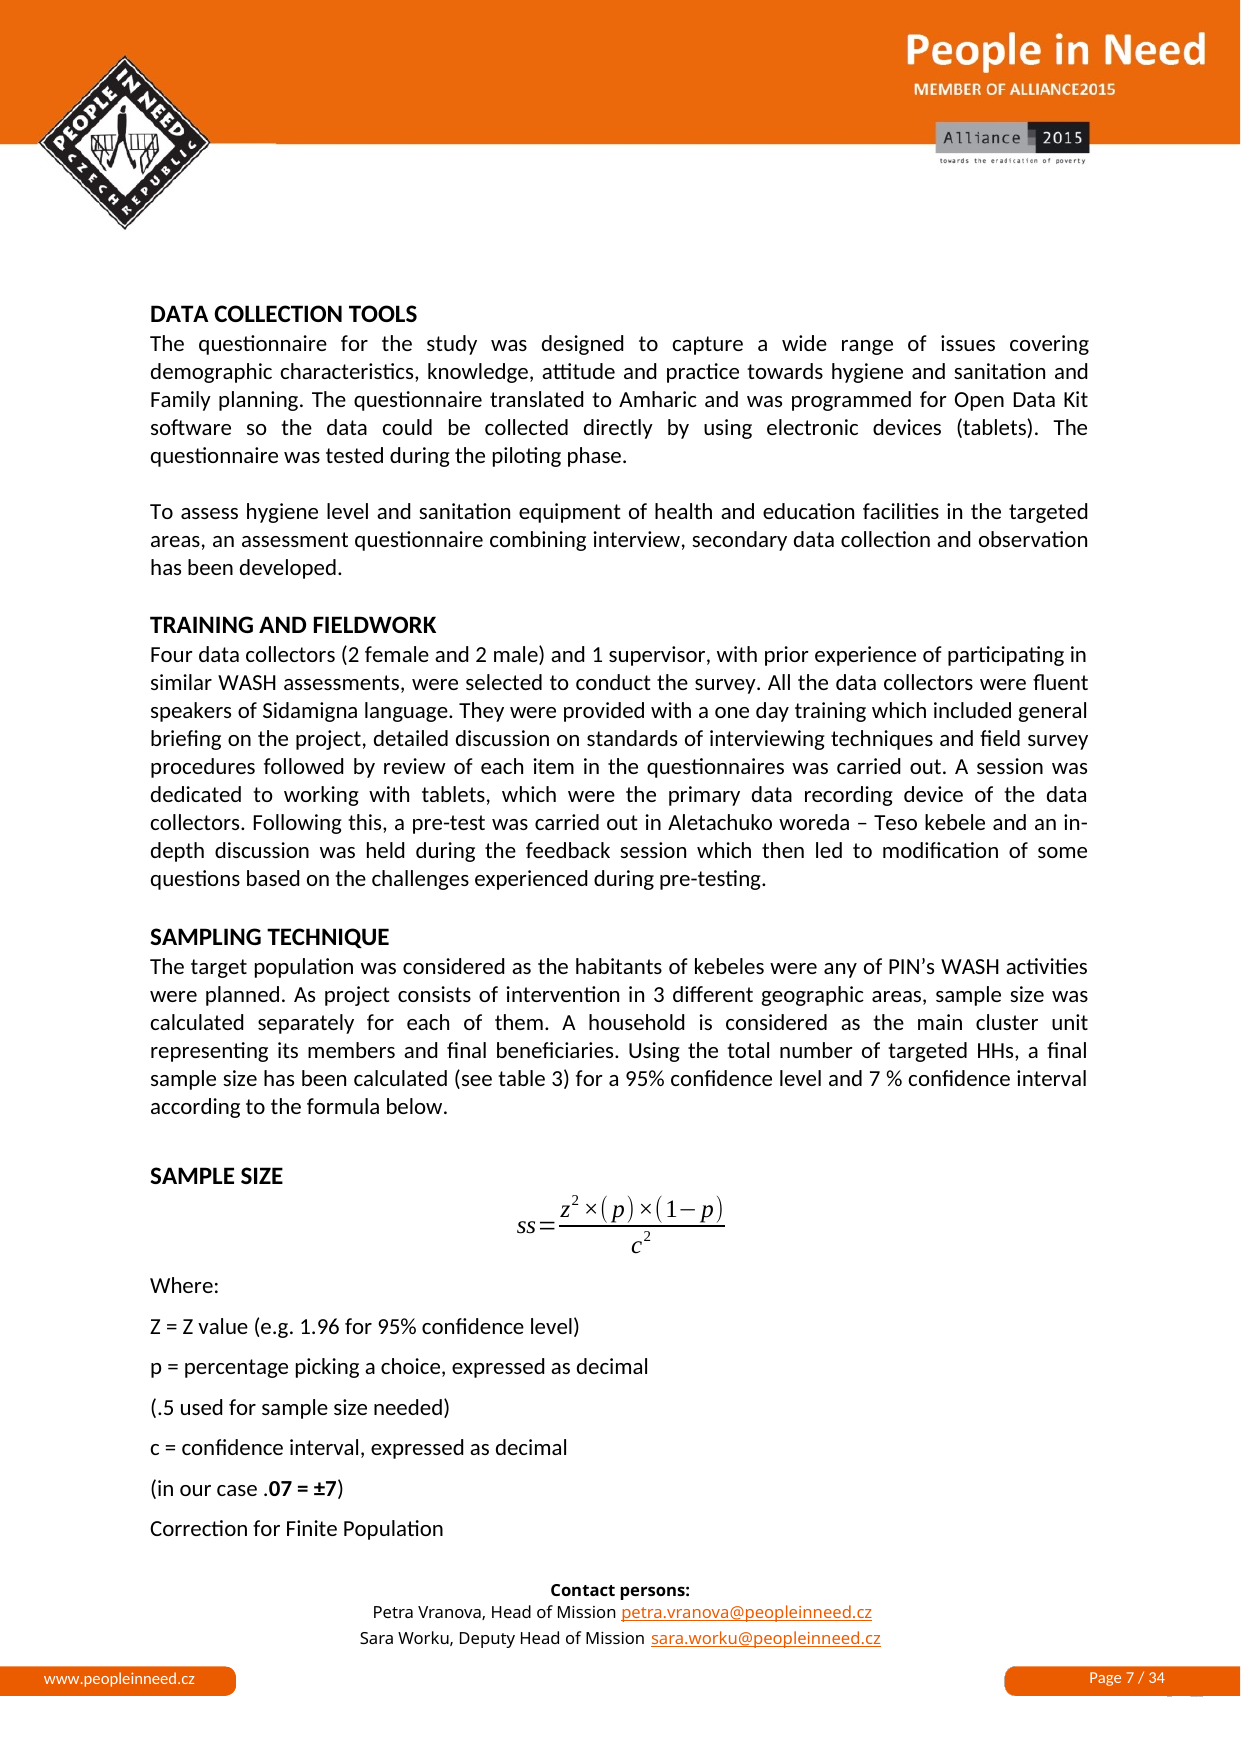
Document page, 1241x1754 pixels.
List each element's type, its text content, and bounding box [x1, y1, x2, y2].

text Where: [150, 1271, 1090, 1299]
text Training and fieldwork [150, 609, 1090, 640]
text Four data collectors (2 female and 2 male) and 1 supervisor, with prior experience of participating in similar WASH assessments, were selected to conduct the survey. All the data collectors were fluent speakers of Sidamigna language. They were provided with a one day training which included general briefing on the project, detailed discussion on standards of interviewing techniques and field survey procedures followed by review of each item in the questionnaires was carried out. A session was dedicated to working with tablets, which were the primary data recording device of the data collectors. Following this, a pre-test was carried out in Aletachuko woreda – Teso kebele and an in-depth discussion was held during the feedback session which then led to modification of some questions based on the challenges experienced during pre-testing. [150, 640, 1090, 892]
text Sampling Technique [150, 921, 1090, 952]
text The questionnaire for the study was designed to capture a wide range of issues covering demographic characteristics, knowledge, attitude and practice towards hygiene and sanitation and Family planning. The questionnaire translated to Amharic and was programmed for Open Data Kit software so the data could be collected directly by using electronic devices (tablets). The questionnaire was tested during the piloting phase. [150, 329, 1090, 469]
picture [0, 0, 1241, 240]
text Z = Z value (e.g. 1.96 for 95% confidence level) [150, 1312, 1090, 1340]
text p = percentage picking a choice, expressed as decimal [150, 1352, 1090, 1380]
text The target population was considered as the habitants of kebeles were any of PIN’s WASH activities were planned. As project consists of intervention in 3 different geographic areas, sample size was calculated separately for each of them. A household is considered as the main cluster unit representing its members and final beneficiaries. Using the total number of targeted HHs, a final sample size has been calculated (see table 3) for a 95% confidence level and 7 % confidence interval according to the formula below. [150, 952, 1090, 1120]
text Sample Size [150, 1160, 1090, 1191]
picture [1003, 1665, 1241, 1697]
picture [0, 1665, 237, 1697]
text To assess hygiene level and sanitation equipment of health and education facilities in the targeted areas, an assessment questionnaire combining interview, secondary data collection and observation has been developed. [150, 497, 1090, 581]
text Data collection tools [150, 298, 1090, 329]
text (.5 used for sample size needed) [150, 1393, 1090, 1421]
text Correction for Finite Population [150, 1514, 1090, 1542]
text c = confidence interval, expressed as decimal [150, 1433, 1090, 1461]
text (in our case .07 = ±7) [150, 1474, 1090, 1502]
